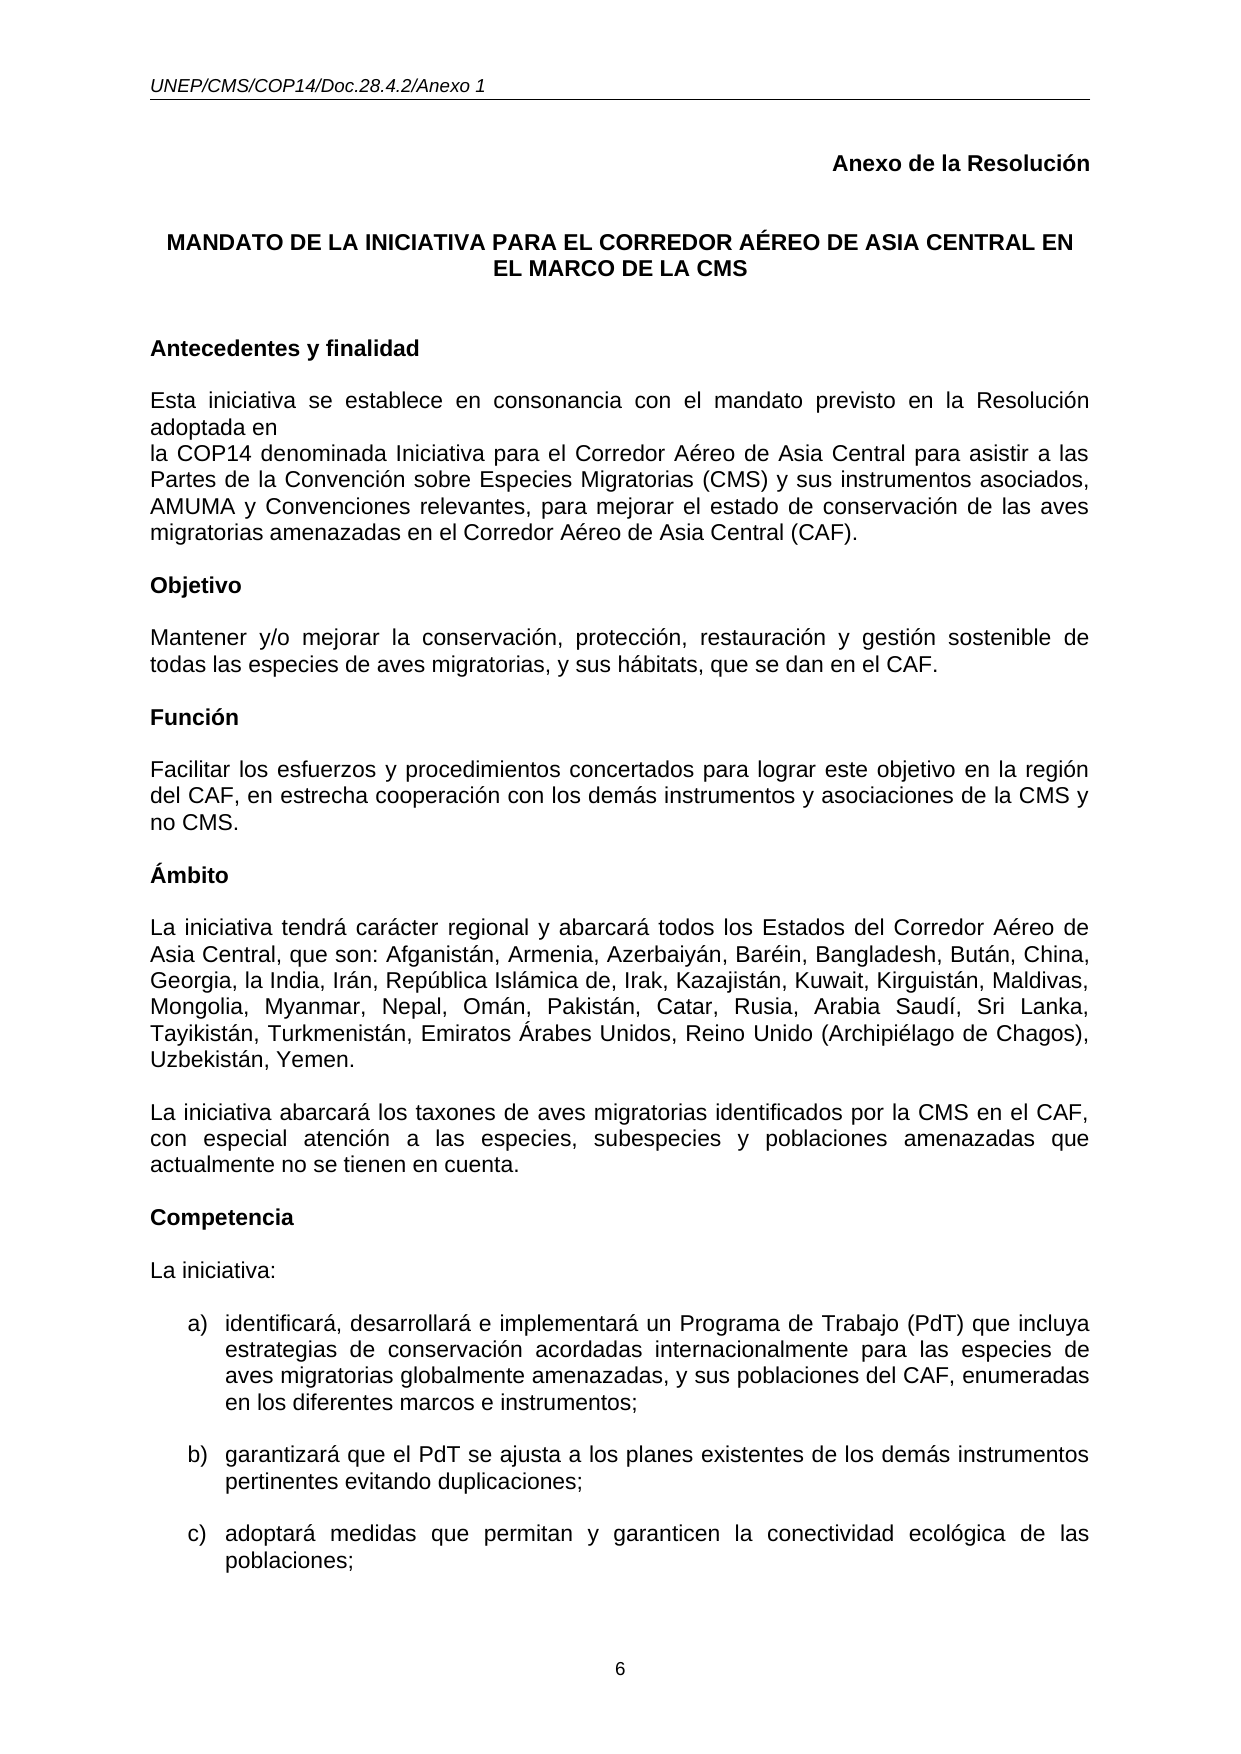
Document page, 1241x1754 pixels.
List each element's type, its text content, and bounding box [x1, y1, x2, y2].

text La iniciativa abarcará los taxones de aves migratorias identificados por la CMS en el CAF, con especial atención a las especies, subespecies y poblaciones amenazadas que actualmente no se tienen en cuenta. [150, 1099, 1090, 1178]
text Objetivo [150, 572, 1090, 598]
list identificará, desarrollará e implementará un Programa de Trabajo (PdT) que incluya estrategias de conservación acordadas internacionalmente para las especies de aves migratorias globalmente amenazadas, y sus poblaciones del CAF, enumeradas en los diferentes marcos e instrumentos; [187, 1309, 1090, 1415]
text Mantener y/o mejorar la conservación, protección, restauración y gestión sostenible de todas las especies de aves migratorias, y sus hábitats, que se dan en el CAF. [150, 624, 1090, 677]
text Facilitar los esfuerzos y procedimientos concertados para lograr este objetivo en la región del CAF, en estrecha cooperación con los demás instrumentos y asociaciones de la CMS y no CMS. [150, 756, 1090, 835]
text La iniciativa tendrá carácter regional y abarcará todos los Estados del Corredor Aéreo de Asia Central, que son: Afganistán, Armenia, Azerbaiyán, Baréin, Bangladesh, Bután, China, Georgia, la India, Irán, República Islámica de, Irak, Kazajistán, Kuwait, Kirguistán, Maldivas, Mongolia, Myanmar, Nepal, Omán, Pakistán, Catar, Rusia, Arabia Saudí, Sri Lanka, Tayikistán, Turkmenistán, Emiratos Árabes Unidos, Reino Unido (Archipiélago de Chagos), Uzbekistán, Yemen. [150, 914, 1090, 1072]
list garantizará que el PdT se ajusta a los planes existentes de los demás instrumentos pertinentes evitando duplicaciones; [187, 1441, 1090, 1494]
text la COP14 denominada Iniciativa para el Corredor Aéreo de Asia Central para asistir a las Partes de la Convención sobre Especies Migratorias (CMS) y sus instrumentos asociados, AMUMA y Convenciones relevantes, para mejorar el estado de conservación de las aves migratorias amenazadas en el Corredor Aéreo de Asia Central (CAF). [150, 440, 1090, 545]
list adoptará medidas que permitan y garanticen la conectividad ecológica de las poblaciones; [187, 1520, 1090, 1573]
text Esta iniciativa se establece en consonancia con el mandato previsto en la Resolución adoptada en [150, 387, 1090, 440]
text Función [150, 703, 1090, 730]
text La iniciativa: [150, 1257, 1090, 1283]
text MANDATO DE LA INICIATIVA PARA EL CORREDOR AÉREO DE ASIA CENTRAL EN EL MARCO DE LA CMS [150, 229, 1090, 282]
text Antecedentes y finalidad [150, 334, 1090, 361]
text Competencia [150, 1204, 1090, 1231]
text Anexo de la Resolución [150, 150, 1090, 176]
text Ámbito [150, 862, 1090, 888]
